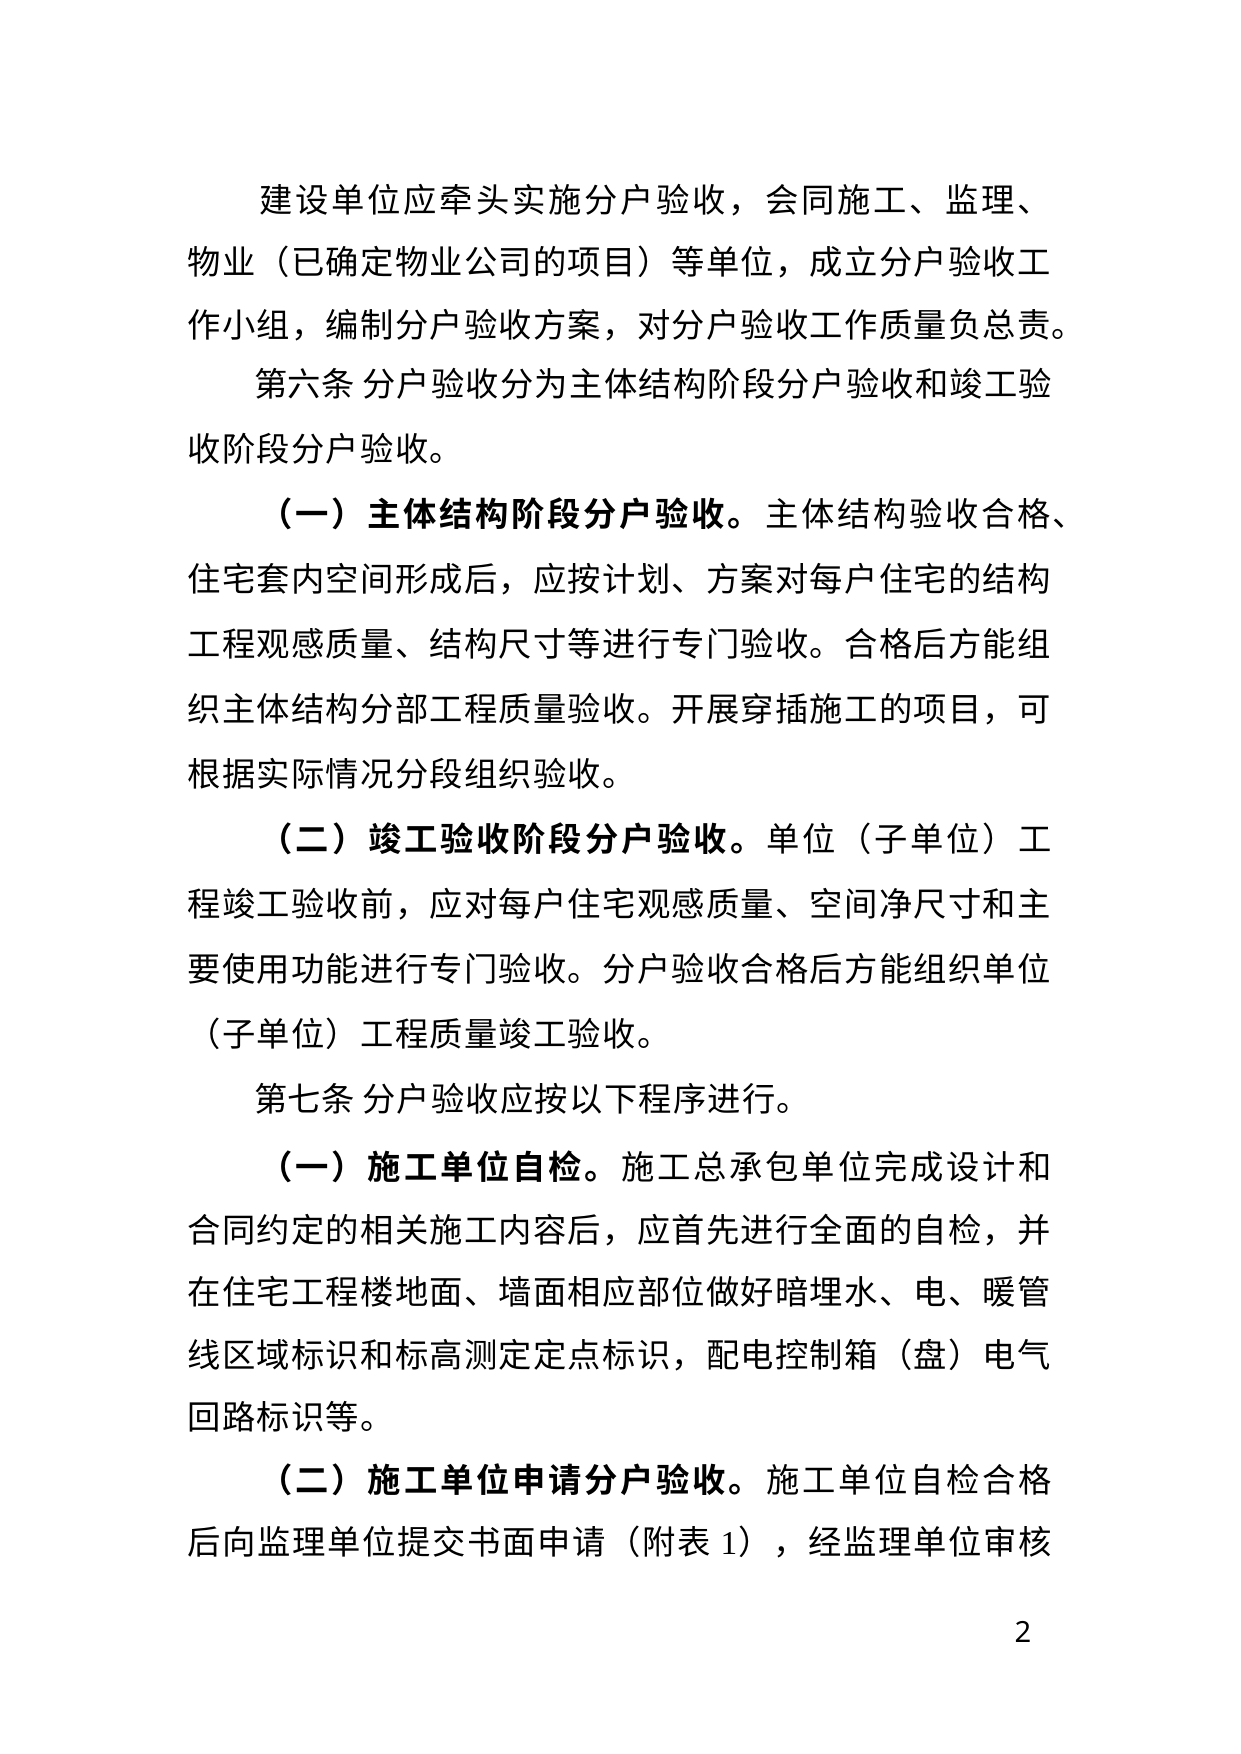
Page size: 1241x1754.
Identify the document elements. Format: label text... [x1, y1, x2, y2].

text 第六条 分户验收分为主体结构阶段分户验收和竣工验收阶段分户验收。 [187, 349, 1053, 479]
text （一）施工单位自检。施工总承包单位完成设计和合同约定的相关施工内容后，应首先进行全面的自检，并在住宅工程楼地面、墙面相应部位做好暗埋水、电、暖管线区域标识和标高测定定点标识，配电控制箱（盘）电气回路标识等。 [187, 1129, 1053, 1442]
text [187, 1442, 1053, 1567]
text （一）主体结构阶段分户验收。主体结构验收合格、住宅套内空间形成后，应按计划、方案对每户住宅的结构工程观感质量、结构尺寸等进行专门验收。合格后方能组织主体结构分部工程质量验收。开展穿插施工的项目，可根据实际情况分段组织验收。 [187, 479, 1053, 804]
text 建设单位应牵头实施分户验收，会同施工、监理、物业（已确定物业公司的项目）等单位，成立分户验收工作小组，编制分户验收方案，对分户验收工作质量负总责。 [187, 162, 1053, 349]
text （二）竣工验收阶段分户验收。单位（子单位）工程竣工验收前，应对每户住宅观感质量、空间净尺寸和主要使用功能进行专门验收。分户验收合格后方能组织单位（子单位）工程质量竣工验收。 [187, 804, 1053, 1064]
text 第七条 分户验收应按以下程序进行。 [187, 1064, 1053, 1129]
